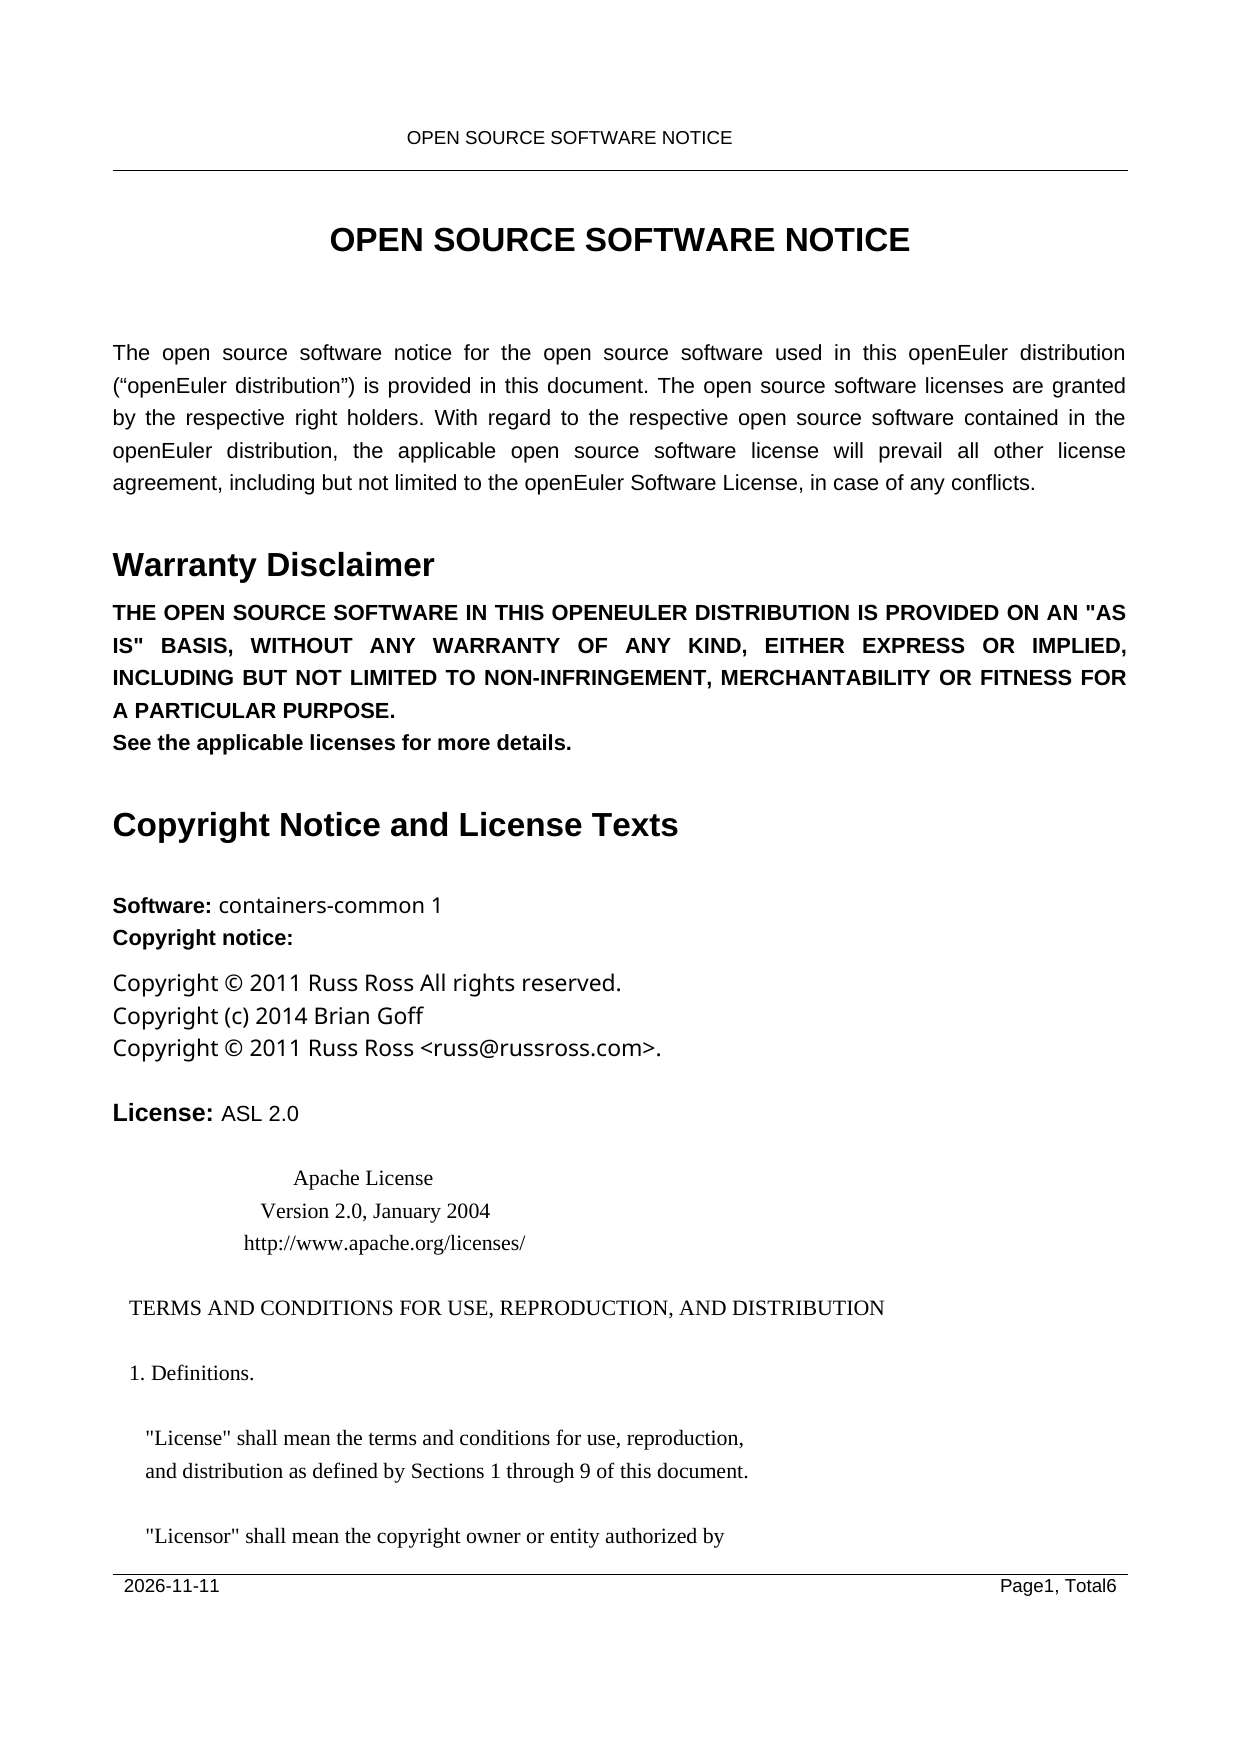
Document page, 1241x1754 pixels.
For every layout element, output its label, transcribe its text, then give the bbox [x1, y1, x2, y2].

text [112, 1129, 1128, 1551]
text Copyright Notice and License Texts [112, 791, 1128, 856]
title Software: containers-common 1 [112, 889, 1128, 921]
text Copyright notice: [112, 921, 1128, 954]
text License: ASL 2.0 [112, 1096, 1128, 1129]
text OPEN SOURCE SOFTWARE NOTICE [112, 206, 1128, 271]
text The open source software notice for the open source software used in this openEuler distribution (“openEuler distribution”) is provided in this document. The open source software licenses are granted by the respective right holders. With regard to the respective open source software contained in the openEuler distribution, the applicable open source software license will prevail all other license agreement, including but not limited to the openEuler Software License, in case of any conflicts. [112, 336, 1128, 499]
text THE OPEN SOURCE SOFTWARE IN THIS OPENEULER DISTRIBUTION IS PROVIDED ON AN "AS IS" BASIS, WITHOUT ANY WARRANTY OF ANY KIND, EITHER EXPRESS OR IMPLIED, INCLUDING BUT NOT LIMITED TO NON-INFRINGEMENT, MERCHANTABILITY OR FITNESS FOR A PARTICULAR PURPOSE. See the applicable licenses for more details. [112, 596, 1128, 759]
text Copyright © 2011 Russ Ross All rights reserved. Copyright (c) 2014 Brian Goff Copyright © 2011 Russ Ross <russ@russross.com>. [112, 966, 1128, 1096]
text Warranty Disclaimer [112, 531, 1128, 596]
